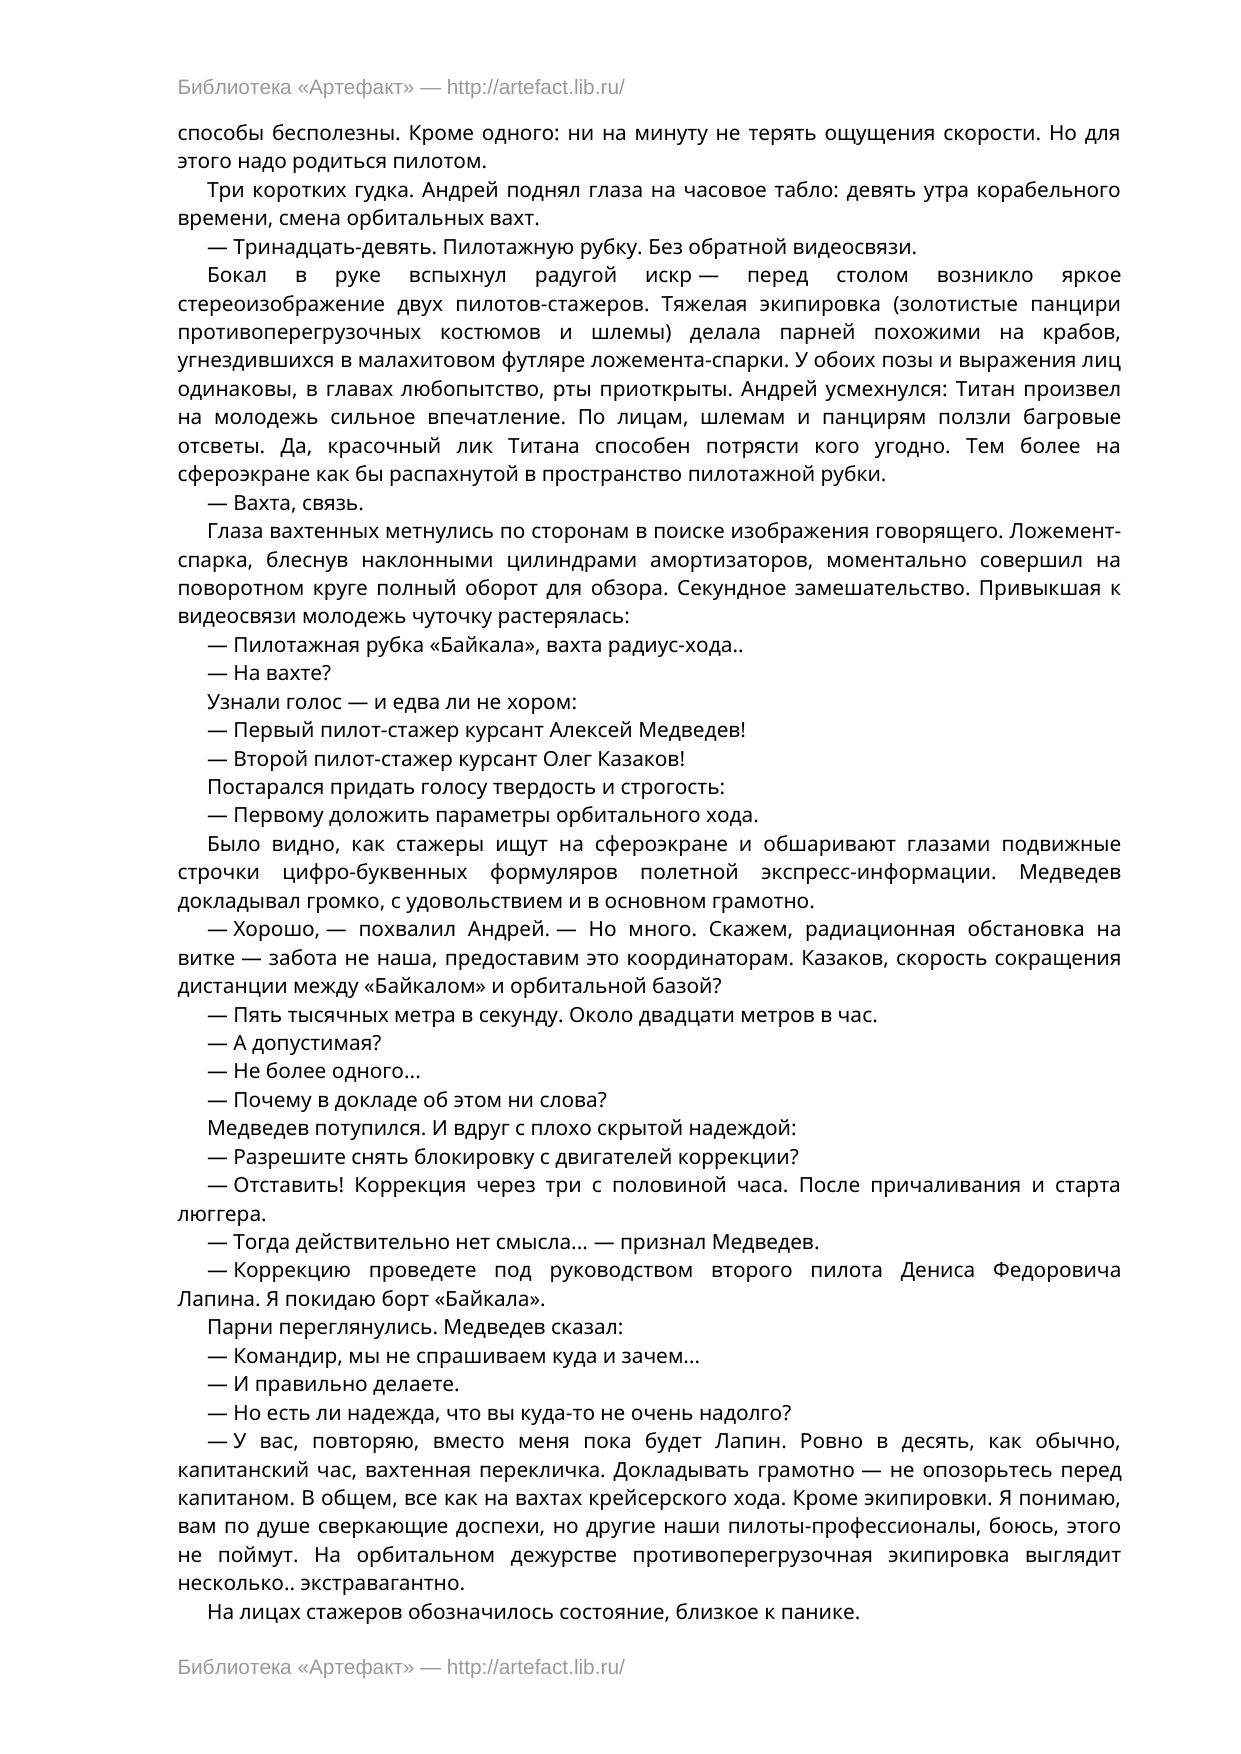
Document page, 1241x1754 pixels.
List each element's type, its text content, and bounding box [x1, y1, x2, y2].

text — Почему в докладе об этом ни слова? [177, 1085, 1122, 1113]
text Глаза вахтенных метнулись по сторонам в поиске изображения говорящего. Ложемент-спарка, блеснув наклонными цилиндрами амортизаторов, моментально совершил на поворотном круге полный оборот для обзора. Секундное замешательство. Привыкшая к видеосвязи молодежь чуточку растерялась: [177, 516, 1122, 630]
text — Первый пилот-стажер курсант Алексей Медведев! [177, 715, 1122, 744]
text — У вас, повторяю, вместо меня пока будет Лапин. Ровно в десять, как обычно, капитанский час, вахтенная перекличка. Докладывать грамотно — не опозорьтесь перед капитаном. В общем, все как на вахтах крейсерского хода. Кроме экипировки. Я понимаю, вам по душе сверкающие доспехи, но другие наши пилоты-профессионалы, боюсь, этого не поймут. На орбитальном дежурстве противоперегрузочная экипировка выглядит несколько.. экстравагантно. [177, 1426, 1122, 1597]
text — Тогда действительно нет смысла... — признал Медведев. [177, 1227, 1122, 1256]
text — Вахта, связь. [177, 488, 1122, 516]
text — Пилотажная рубка «Байкала», вахта радиус-хода.. [177, 630, 1122, 658]
text — А допустимая? [177, 1028, 1122, 1057]
text Бокал в руке вспыхнул радугой искр — перед столом возникло яркое стереоизображение двух пилотов-стажеров. Тяжелая экипировка (золотистые панцири противоперегрузочных костюмов и шлемы) делала парней похожими на крабов, угнездившихся в малахитовом футляре ложемента-спарки. У обоих позы и выражения лиц одинаковы, в главах любопытство, рты приоткрыты. Андрей усмехнулся: Титан произвел на молодежь сильное впечатление. По лицам, шлемам и панцирям ползли багровые отсветы. Да, красочный лик Титана способен потрясти кого угодно. Тем более на сфероэкране как бы распахнутой в пространство пилотажной рубки. [177, 260, 1122, 488]
text — И правильно делаете. [177, 1369, 1122, 1398]
text — Хорошо, — похвалил Андрей. — Но много. Скажем, радиационная обстановка на витке — забота не наша, предоставим это координаторам. Казаков, скорость сокращения дистанции между «Байкалом» и орбитальной базой? [177, 914, 1122, 1000]
text Три коротких гудка. Андрей поднял глаза на часовое табло: девять утра корабельного времени, смена орбитальных вахт. [177, 175, 1122, 232]
text — Коррекцию проведете под руководством второго пилота Дениса Федоровича Лапина. Я покидаю борт «Байкала». [177, 1256, 1122, 1312]
text Узнали голос — и едва ли не хором: [177, 687, 1122, 715]
text Медведев потупился. И вдруг с плохо скрытой надеждой: [177, 1113, 1122, 1142]
text — Пять тысячных метра в секунду. Около двадцати метров в час. [177, 1000, 1122, 1028]
text — Не более одного... [177, 1057, 1122, 1085]
text Парни переглянулись. Медведев сказал: [177, 1312, 1122, 1341]
text — Тринадцать-девять. Пилотажную рубку. Без обратной видеосвязи. [177, 232, 1122, 260]
text — Командир, мы не спрашиваем куда и зачем... [177, 1341, 1122, 1369]
text — Но есть ли надежда, что вы куда-то не очень надолго? [177, 1398, 1122, 1426]
text — Первому доложить параметры орбитального хода. [177, 801, 1122, 829]
text — На вахте? [177, 658, 1122, 687]
text — Второй пилот-стажер курсант Олег Казаков! [177, 744, 1122, 772]
text — Разрешите снять блокировку с двигателей коррекции? [177, 1142, 1122, 1170]
text — Отставить! Коррекция через три с половиной часа. После причаливания и старта люггера. [177, 1170, 1122, 1227]
text Было видно, как стажеры ищут на сфероэкране и обшаривают глазами подвижные строчки цифро-буквенных формуляров полетной экспресс-информации. Медведев докладывал громко, с удовольствием и в основном грамотно. [177, 829, 1122, 914]
text На лицах стажеров обозначилось состояние, близкое к панике. [177, 1597, 1122, 1625]
text Постарался придать голосу твердость и строгость: [177, 772, 1122, 801]
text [177, 118, 1122, 175]
